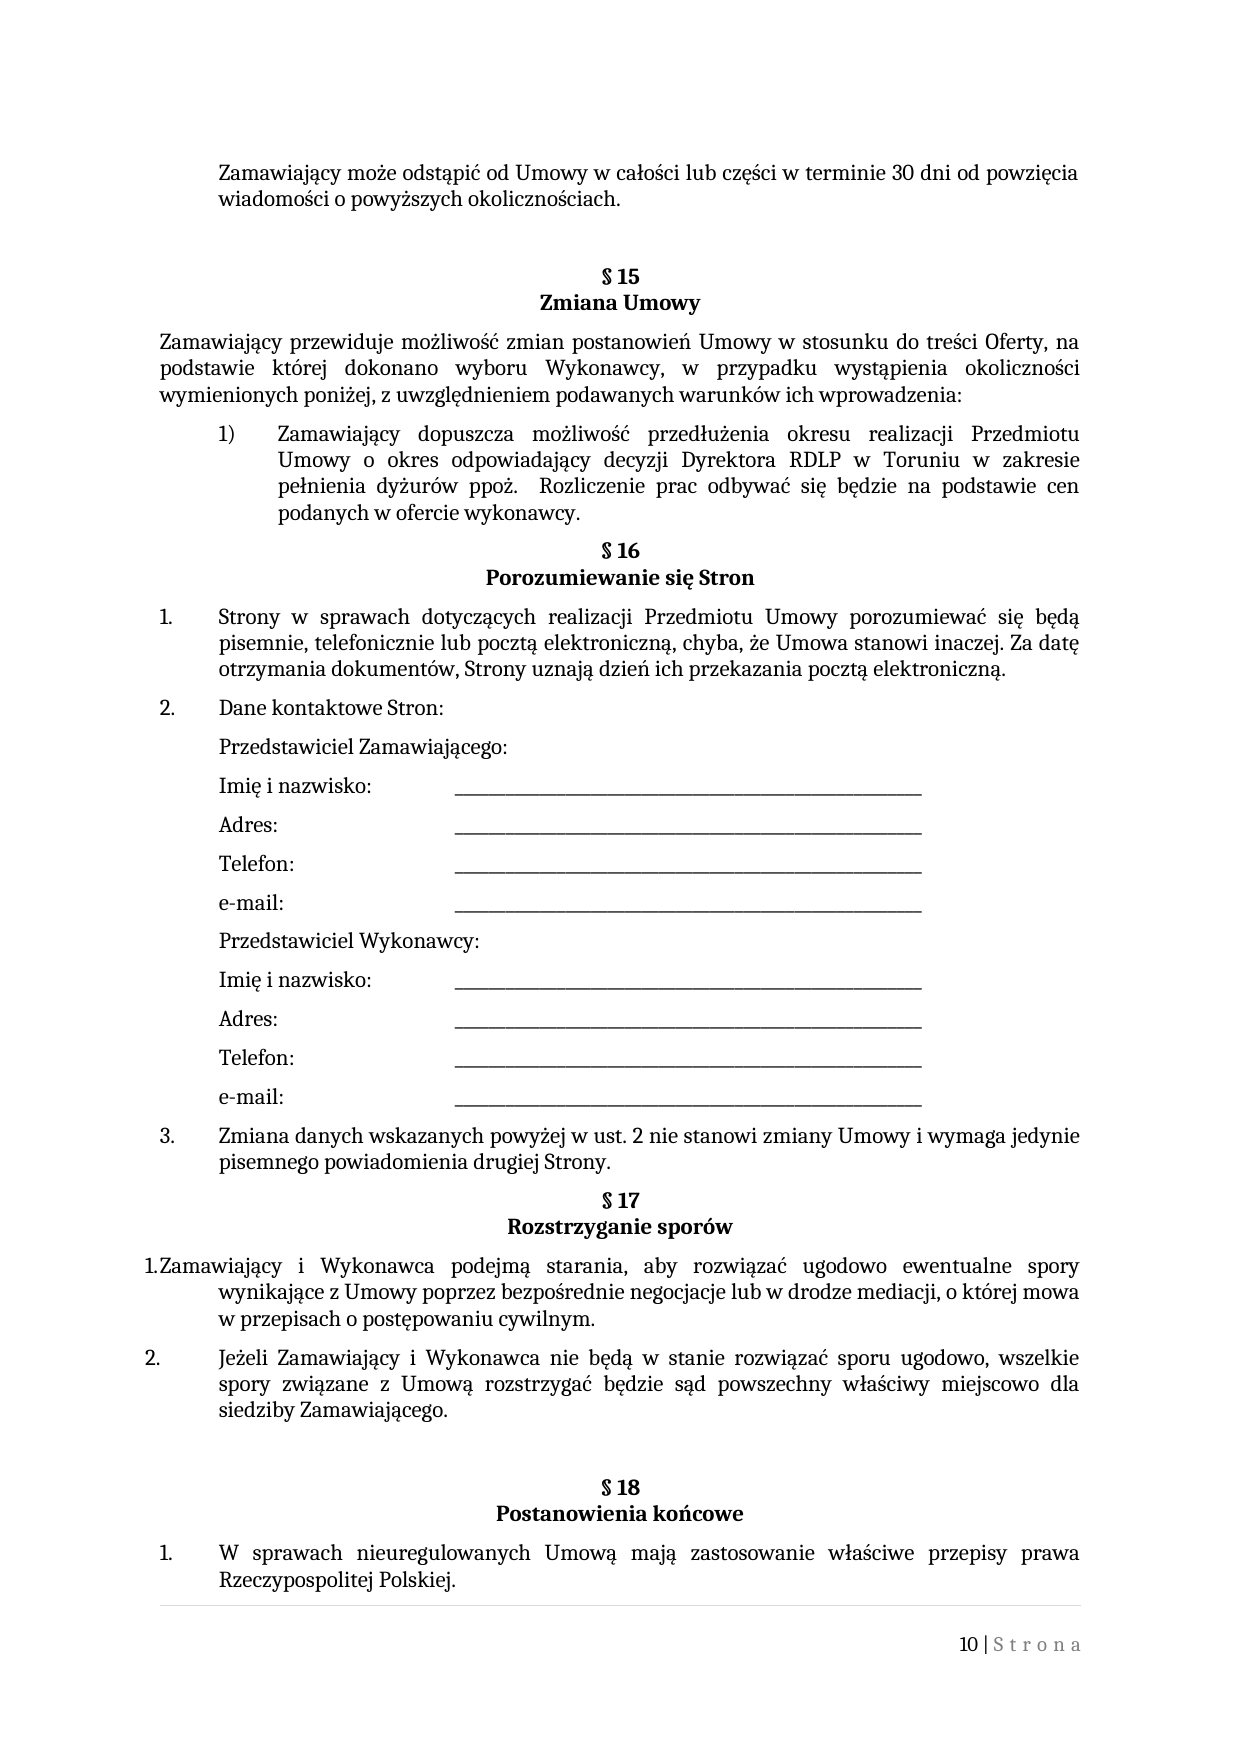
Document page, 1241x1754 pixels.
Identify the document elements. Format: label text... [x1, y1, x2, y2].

text Adres: _______________________________________________________ [218, 1006, 1081, 1032]
list Zamawiający dopuszcza możliwość przedłużenia okresu realizacji Przedmiotu Umowy o okres odpowiadający decyzji Dyrektora RDLP w Toruniu w zakresie pełnienia dyżurów ppoż. Rozliczenie prac odbywać się będzie na podstawie cen podanych w ofercie wykonawcy. [218, 420, 1081, 526]
text § 17 Rozstrzyganie sporów [159, 1188, 1081, 1240]
list Dane kontaktowe Stron: [159, 695, 1081, 721]
text e-mail: _______________________________________________________ [218, 889, 1081, 916]
text Adres: _______________________________________________________ [218, 812, 1081, 838]
list Zmiana danych wskazanych powyżej w ust. 2 nie stanowi zmiany Umowy i wymaga jedynie pisemnego powiadomienia drugiej Strony. [159, 1122, 1081, 1175]
text Przedstawiciel Zamawiającego: [218, 734, 1081, 760]
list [159, 159, 1081, 212]
text Imię i nazwisko: _______________________________________________________ [218, 967, 1081, 993]
text § 16 Porozumiewanie się Stron [159, 538, 1081, 591]
text Telefon: _______________________________________________________ [218, 850, 1081, 877]
list Strony w sprawach dotyczących realizacji Przedmiotu Umowy porozumiewać się będą pisemnie, telefonicznie lub pocztą elektroniczną, chyba, że Umowa stanowi inaczej. Za datę otrzymania dokumentów, Strony uznają dzień ich przekazania pocztą elektroniczną. [159, 603, 1081, 682]
list Jeżeli Zamawiający i Wykonawca nie będą w stanie rozwiązać sporu ugodowo, wszelkie spory związane z Umową rozstrzygać będzie sąd powszechny właściwy miejscowo dla siedziby Zamawiającego. [145, 1344, 1081, 1423]
text § 15 Zmiana Umowy [159, 263, 1081, 316]
text Przedstawiciel Wykonawcy: [218, 928, 1081, 954]
text e-mail: _______________________________________________________ [218, 1083, 1081, 1110]
text Telefon: _______________________________________________________ [218, 1045, 1081, 1071]
text Imię i nazwisko: _______________________________________________________ [218, 773, 1081, 799]
text Zamawiający przewiduje możliwość zmian postanowień Umowy w stosunku do treści Oferty, na podstawie której dokonano wyboru Wykonawcy, w przypadku wystąpienia okoliczności wymienionych poniżej, z uwzględnieniem podawanych warunków ich wprowadzenia: [159, 329, 1081, 408]
list Zamawiający i Wykonawca podejmą starania, aby rozwiązać ugodowo ewentualne spory wynikające z Umowy poprzez bezpośrednie negocjacje lub w drodze mediacji, o której mowa w przepisach o postępowaniu cywilnym. [145, 1253, 1081, 1332]
list W sprawach nieuregulowanych Umową mają zastosowanie właściwe przepisy prawa Rzeczypospolitej Polskiej. [159, 1540, 1081, 1593]
text § 18 Postanowienia końcowe [159, 1475, 1081, 1527]
